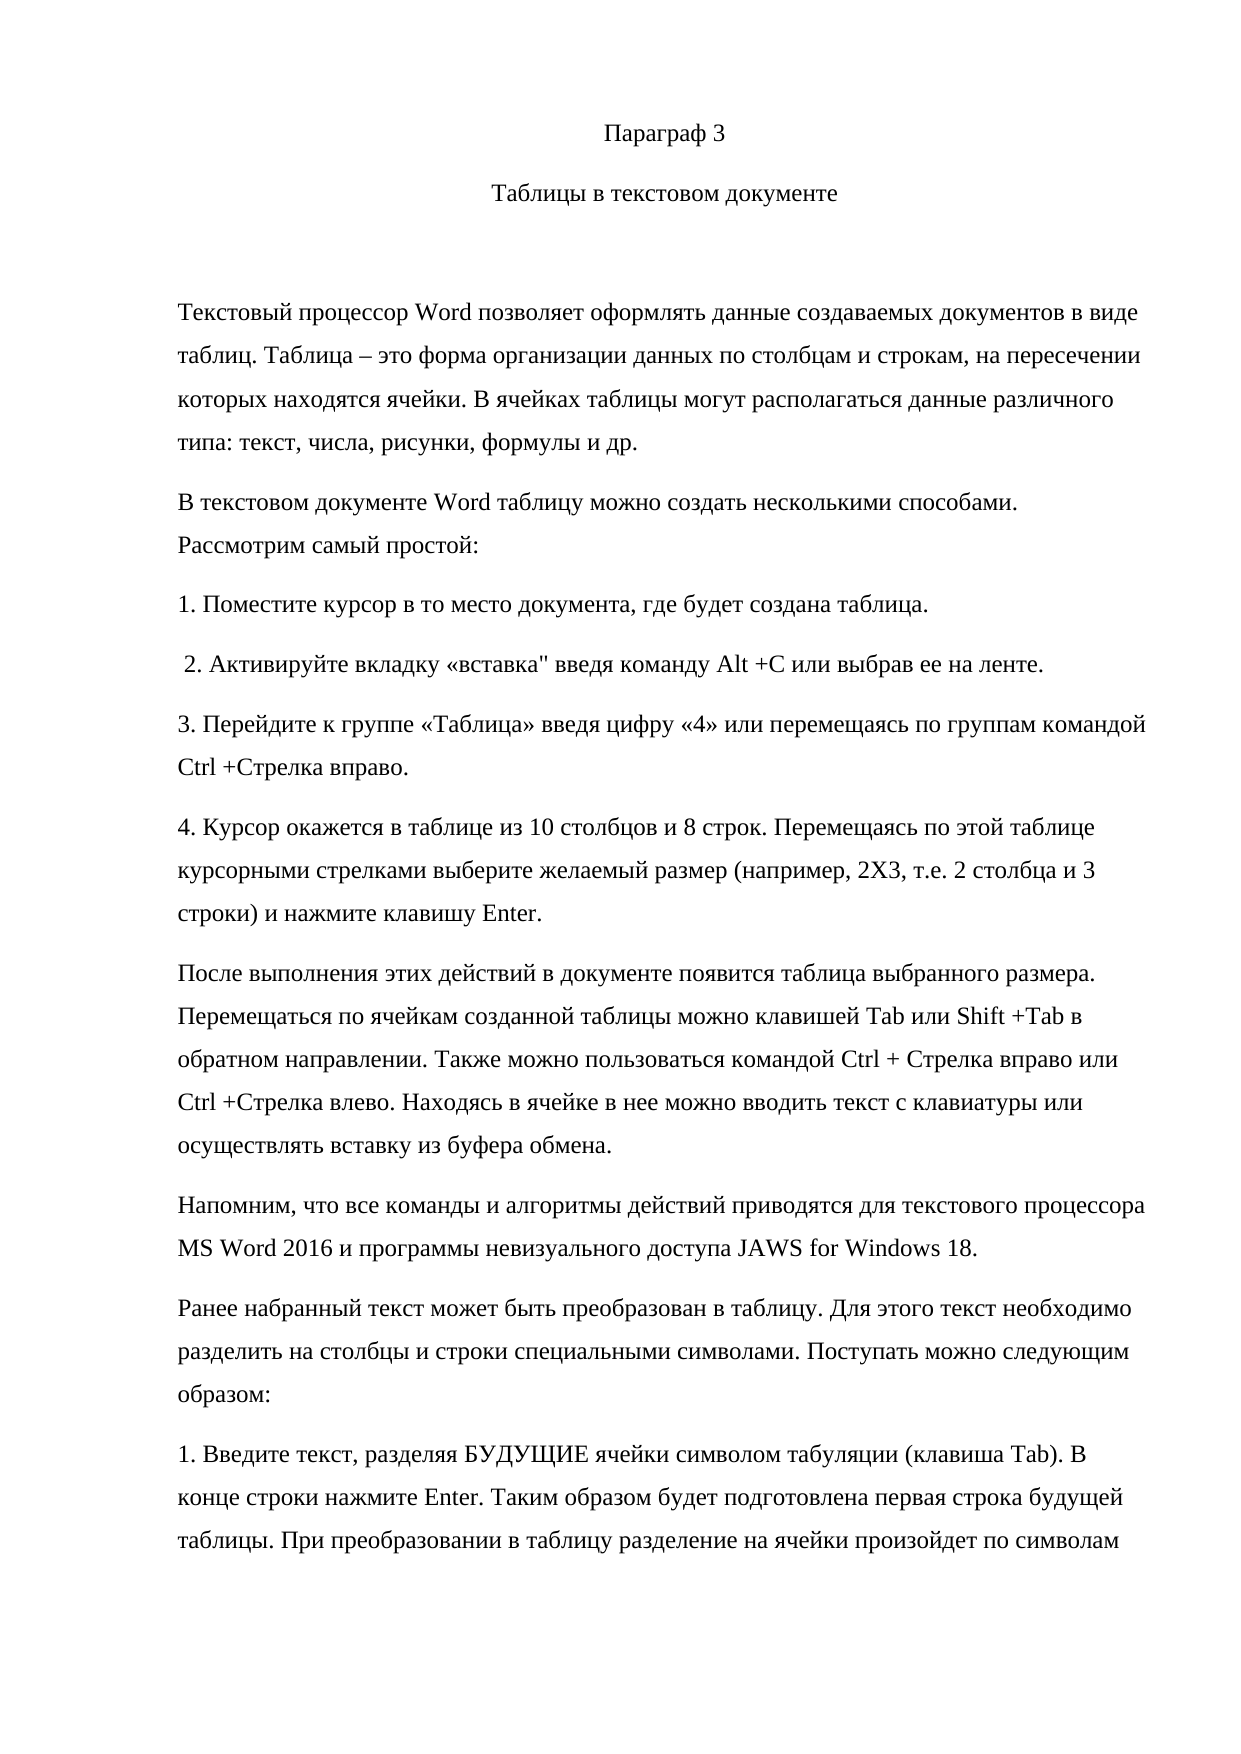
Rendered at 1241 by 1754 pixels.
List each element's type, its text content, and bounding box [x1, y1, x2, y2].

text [177, 1439, 1152, 1554]
text Напомним, что все команды и алгоритмы действий приводятся для текстового процессора MS Word 2016 и программы невизуального доступа JAWS for Windows 18. [177, 1190, 1152, 1262]
text После выполнения этих действий в документе появится таблица выбранного размера. Перемещаться по ячейкам созданной таблицы можно клавишей Tab или Shift +Tab в обратном направлении. Также можно пользоваться командой Ctrl + Стрелка вправо или Ctrl +Стрелка влево. Находясь в ячейке в нее можно вводить текст с клавиатуры или осуществлять вставку из буфера обмена. [177, 958, 1152, 1159]
text В текстовом документе Word таблицу можно создать несколькими способами. Рассмотрим самый простой: [177, 487, 1152, 558]
text 4. Курсор окажется в таблице из 10 столбцов и 8 строк. Перемещаясь по этой таблице курсорными стрелками выберите желаемый размер (например, 2X3, т.е. 2 столбца и 3 строки) и нажмите клавишу Enter. [177, 812, 1152, 927]
text Текстовый процессор Word позволяет оформлять данные создаваемых документов в виде таблиц. Таблица – это форма организации данных по столбцам и строкам, на пересечении которых находятся ячейки. В ячейках таблицы могут располагаться данные различного типа: текст, числа, рисунки, формулы и др. [177, 297, 1152, 456]
text 2. Активируйте вкладку «вставка" введя команду Alt +С или выбрав ее на ленте. [177, 649, 1152, 678]
text Параграф 3 [177, 118, 1152, 147]
text Ранее набранный текст может быть преобразован в таблицу. Для этого текст необходимо разделить на столбцы и строки специальными символами. Поступать можно следующим образом: [177, 1293, 1152, 1408]
text 1. Поместите курсор в то место документа, где будет создана таблица. [177, 589, 1152, 618]
text 3. Перейдите к группе «Таблица» введя цифру «4» или перемещаясь по группам командой Ctrl +Стрелка вправо. [177, 709, 1152, 781]
text Таблицы в текстовом документе [177, 178, 1152, 207]
